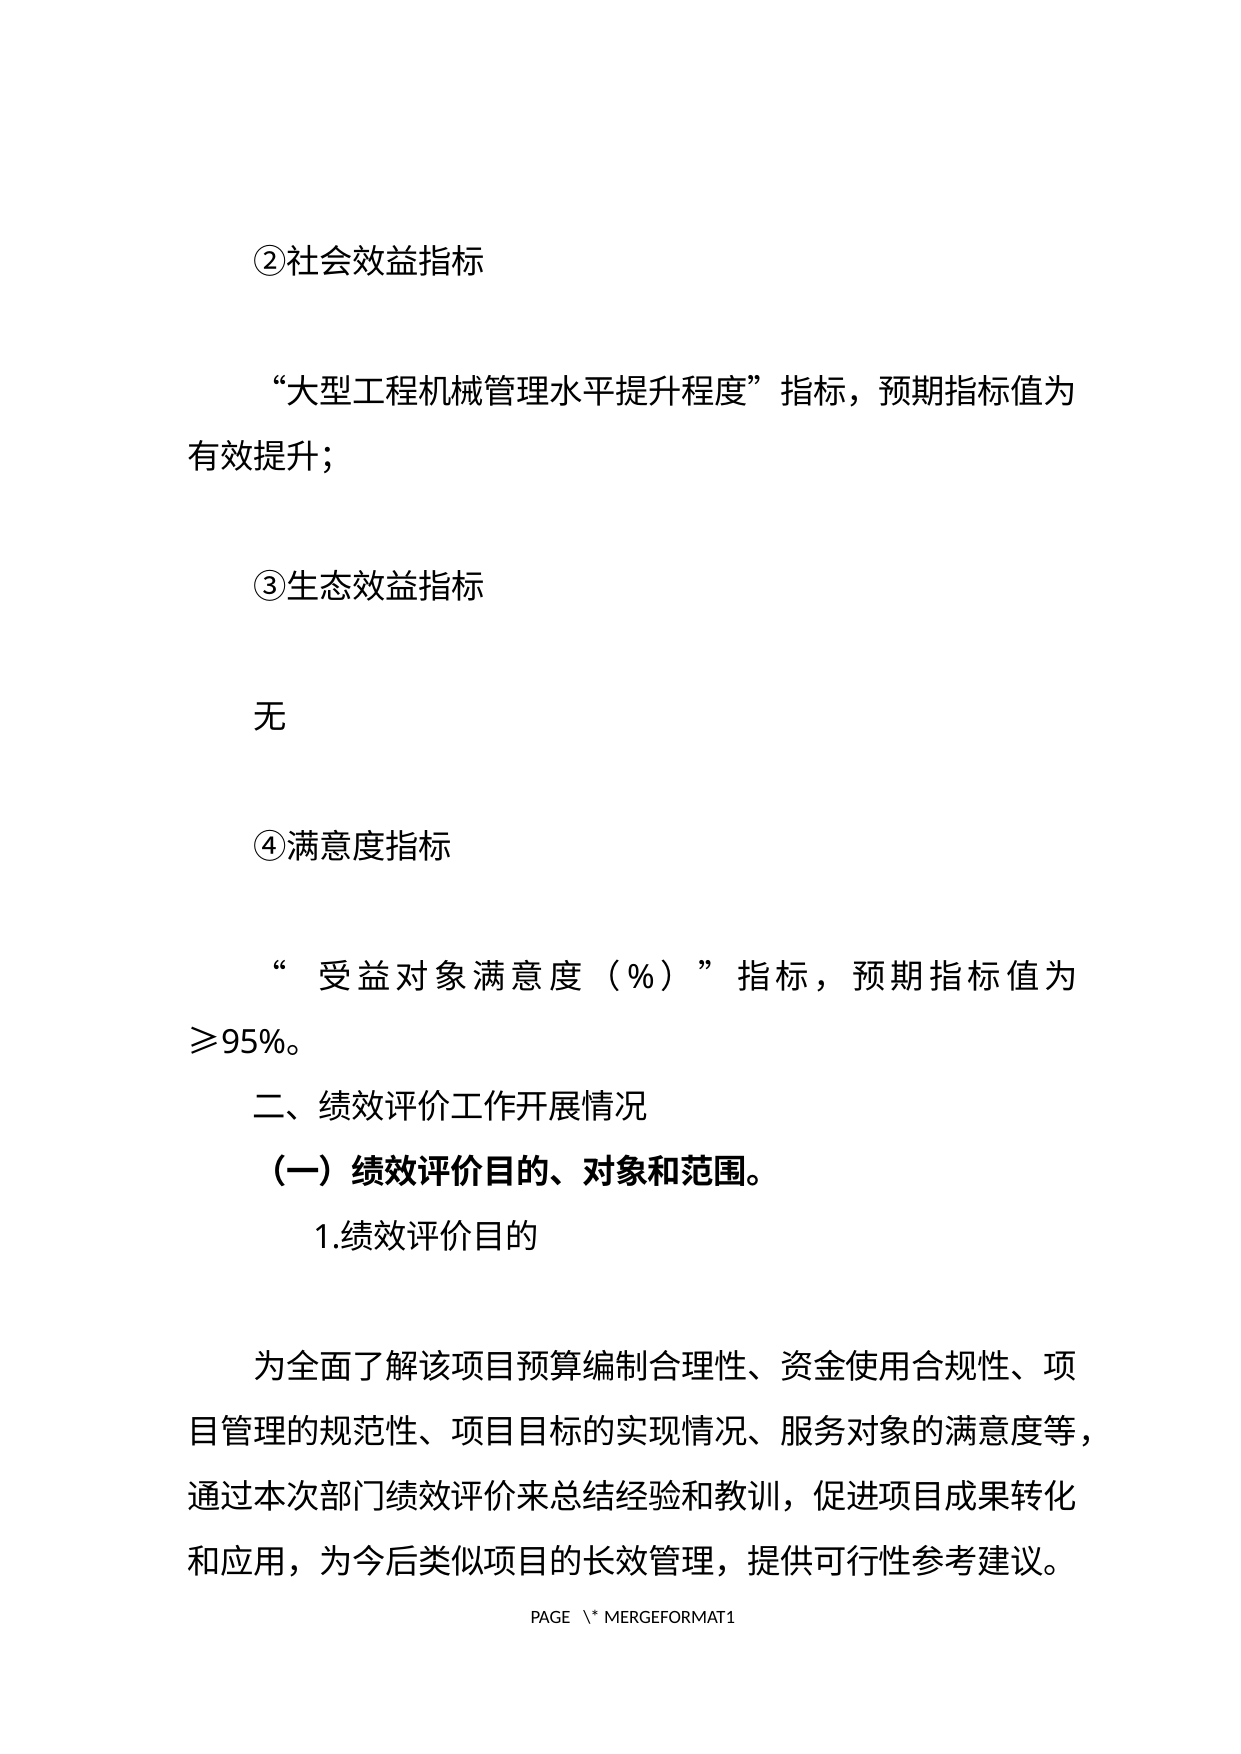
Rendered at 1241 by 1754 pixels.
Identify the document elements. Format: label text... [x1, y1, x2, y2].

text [187, 162, 1078, 1072]
text 二、绩效评价工作开展情况 [187, 1072, 1078, 1137]
text （一）绩效评价目的、对象和范围。 [187, 1137, 1078, 1202]
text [187, 1202, 1078, 1592]
